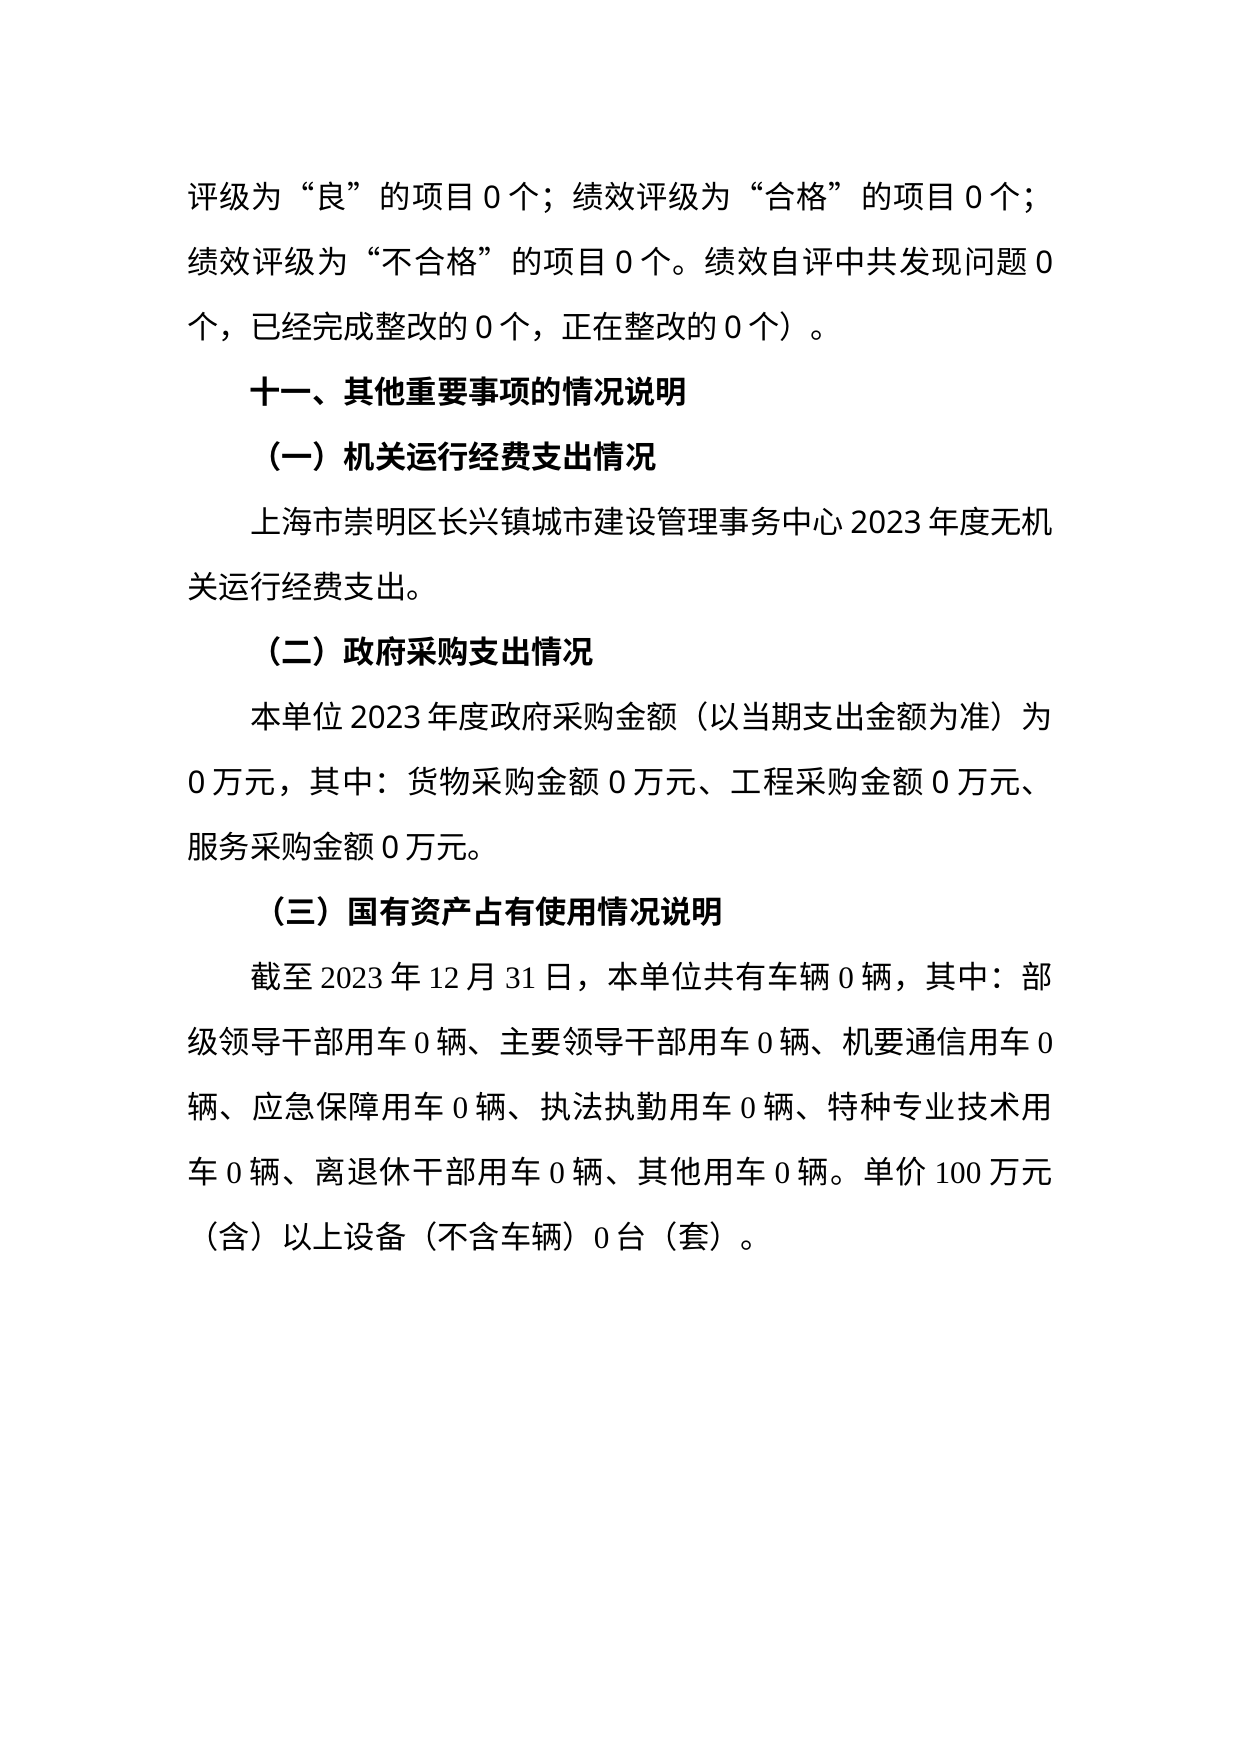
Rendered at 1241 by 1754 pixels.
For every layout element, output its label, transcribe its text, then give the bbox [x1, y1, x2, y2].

text （一）机关运行经费支出情况 [187, 422, 1053, 487]
text 截至2023年12月31日，本单位共有车辆0辆，其中：部级领导干部用车0辆、主要领导干部用车0辆、机要通信用车0辆、应急保障用车0辆、执法执勤用车0辆、特种专业技术用车0辆、离退休干部用车0辆、其他用车0辆。单价100万元（含）以上设备（不含车辆）0台（套）。 [187, 942, 1053, 1267]
list 国有资产占有使用情况说明 [187, 877, 1053, 942]
text 上海市崇明区长兴镇城市建设管理事务中心2023年度无机关运行经费支出。 [187, 487, 1053, 617]
text 本单位2023年度政府采购金额（以当期支出金额为准）为0万元，其中：货物采购金额0万元、工程采购金额0万元、服务采购金额0万元。 [187, 682, 1053, 877]
text 十一、其他重要事项的情况说明 [187, 357, 1053, 422]
text （二）政府采购支出情况 [187, 617, 1053, 682]
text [187, 162, 1053, 357]
